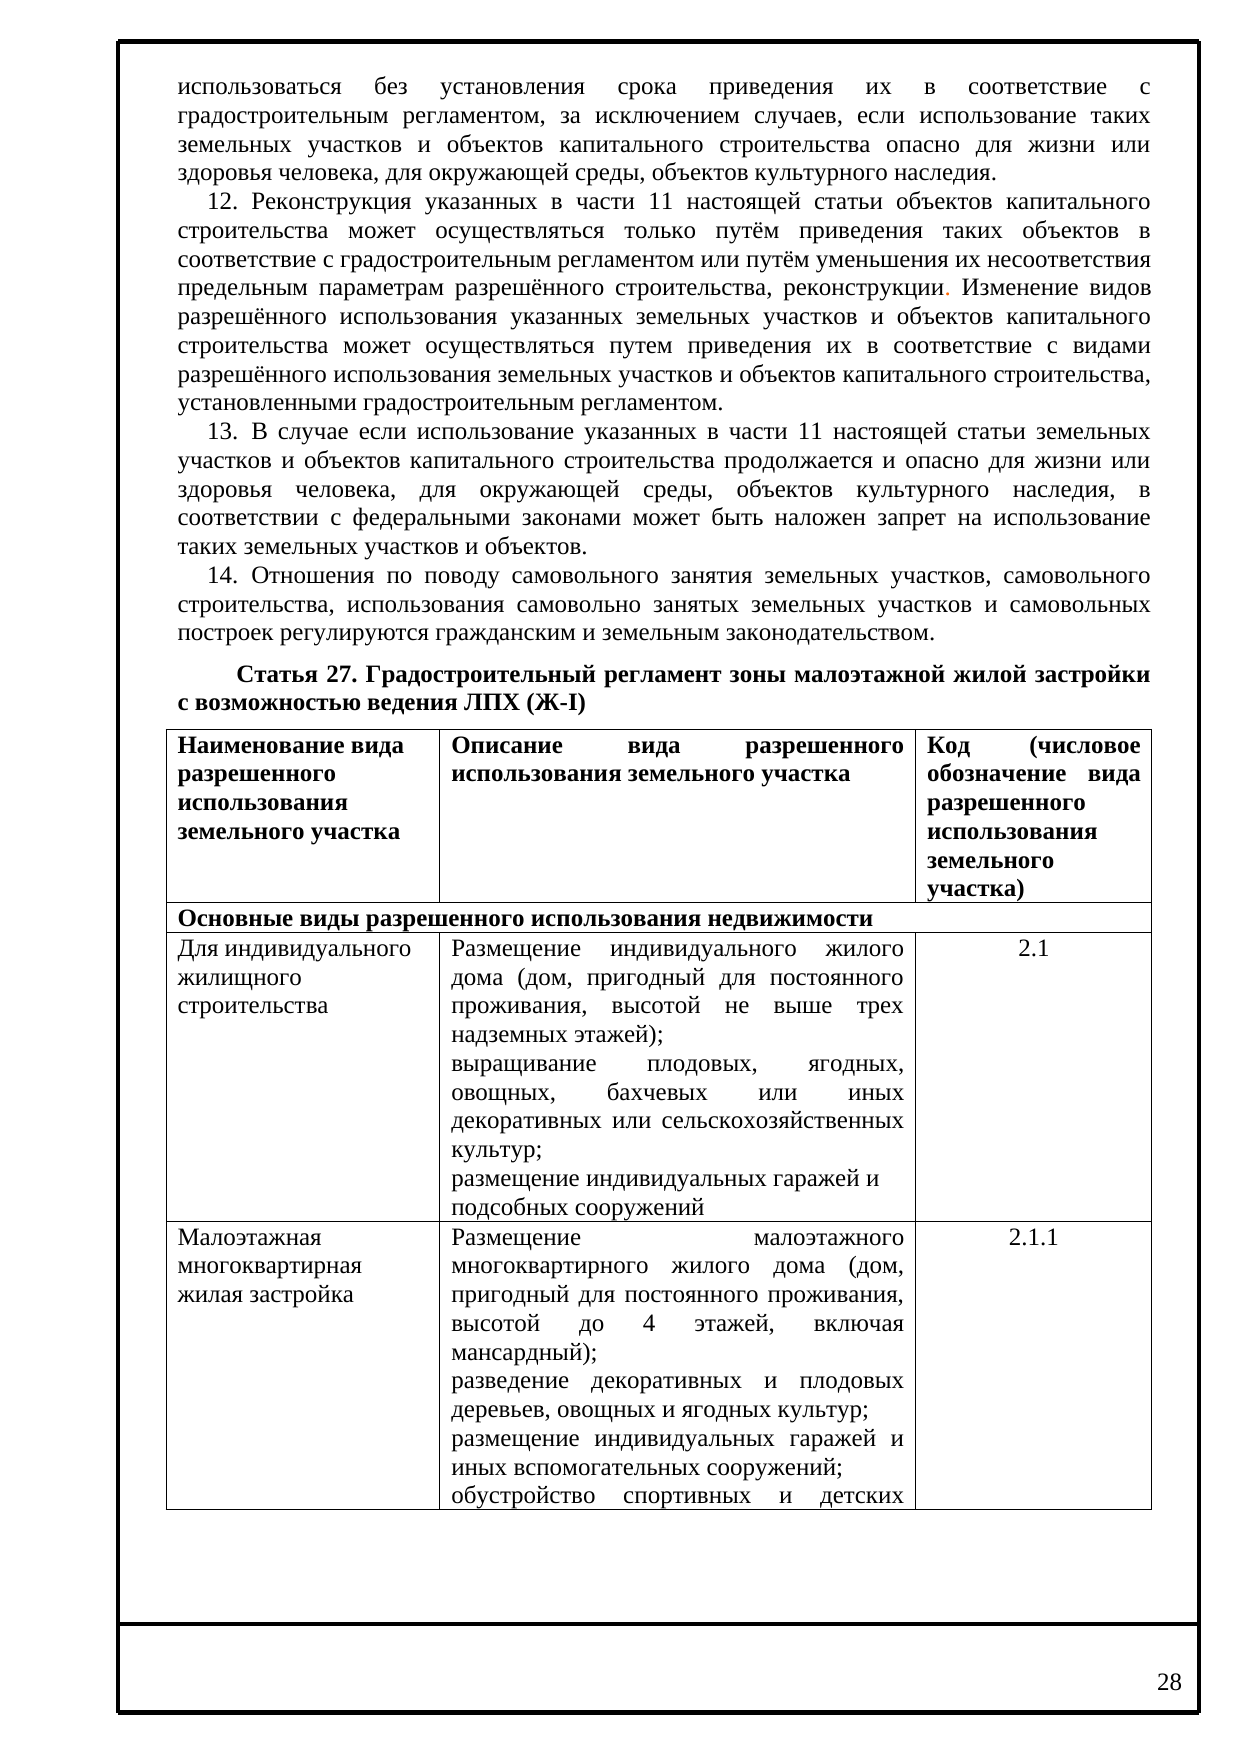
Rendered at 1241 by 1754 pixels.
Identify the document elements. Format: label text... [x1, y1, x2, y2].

subtitle Статья 27. Градостроительный регламент зоны малоэтажной жилой застройки с возможностью ведения ЛПХ (Ж-I) [177, 659, 1152, 716]
list Отношения по поводу самовольного занятия земельных участков, самовольного строительства, использования самовольно занятых земельных участков и самовольных построек регулируются гражданским и земельным законодательством. [177, 560, 1152, 646]
table_cell Для индивидуального жилищного строительства [167, 933, 439, 1221]
table_cell Основные виды разрешенного использования недвижимости [167, 903, 1151, 932]
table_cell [440, 1222, 915, 1509]
table_header Наименование вида разрешенного использования земельного участка [167, 730, 439, 902]
list Реконструкция указанных в части 11 настоящей статьи объектов капитального строительства может осуществляться только путём приведения таких объектов в соответствие с градостроительным регламентом или путём уменьшения их несоответствия предельным параметрам разрешённого строительства, реконструкции. Изменение видов разрешённого использования указанных земельных участков и объектов капитального строительства может осуществляться путем приведения их в соответствие с видами разрешённого использования земельных участков и объектов капитального строительства, установленными градостроительным регламентом. [177, 186, 1152, 416]
table_header Код (числовое обозначение вида разрешенного использования земельного участка) [916, 730, 1151, 902]
table_cell Размещение индивидуального жилого дома (дом, пригодный для постоянного проживания, высотой не выше трех надземных этажей); выращивание плодовых, ягодных, овощных, бахчевых или иных декоративных или сельскохозяйственных культур; размещение индивидуальных гаражей и подсобных сооружений [440, 933, 915, 1221]
list В случае если использование указанных в части 11 настоящей статьи земельных участков и объектов капитального строительства продолжается и опасно для жизни или здоровья человека, для окружающей среды, объектов культурного наследия, в соответствии с федеральными законами может быть наложен запрет на использование таких земельных участков и объектов. [177, 416, 1152, 560]
table_cell 2.1 [916, 933, 1151, 1221]
table_cell 2.1.1 [916, 1222, 1151, 1509]
table_header Описание вида разрешенного использования земельного участка [440, 730, 915, 902]
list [177, 71, 1152, 186]
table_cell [167, 1222, 439, 1509]
